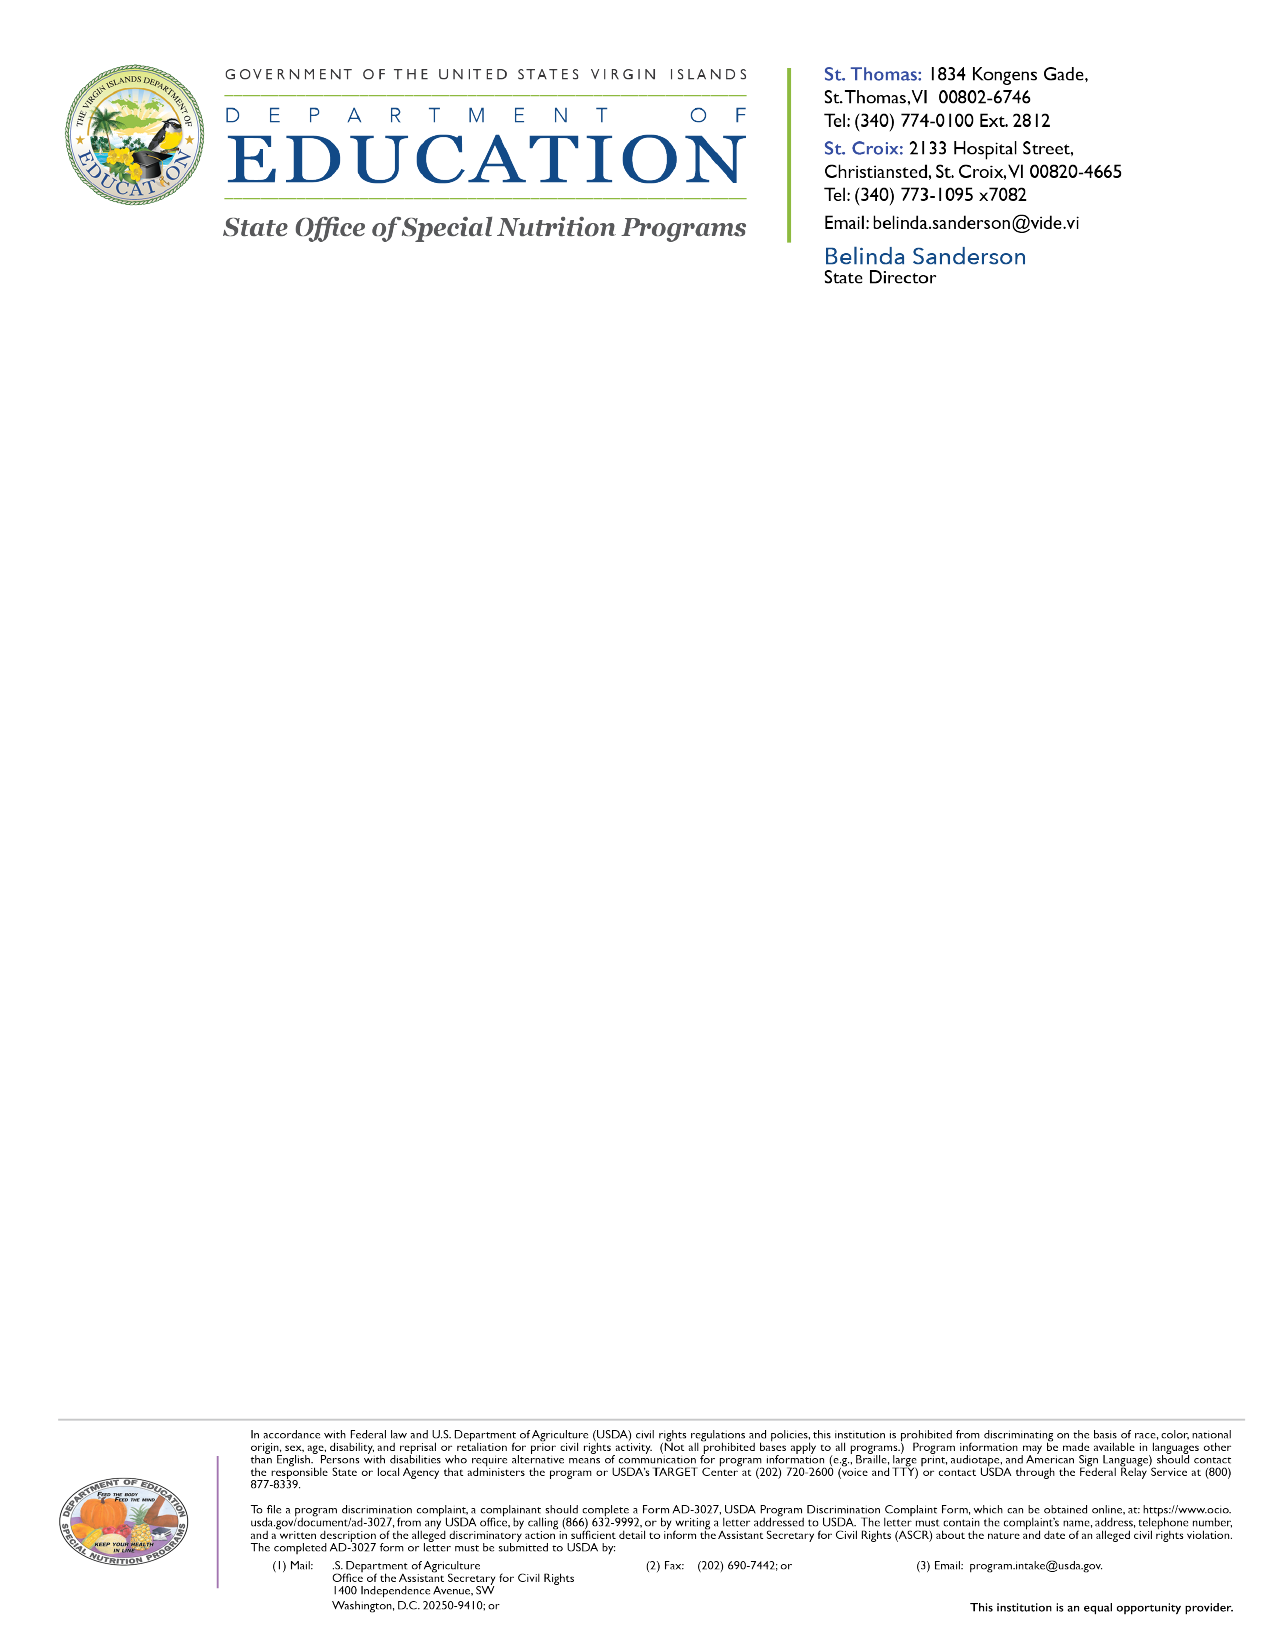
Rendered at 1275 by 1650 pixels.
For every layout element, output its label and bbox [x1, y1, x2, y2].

picture [18, 1410, 1275, 1635]
picture [0, 60, 1275, 291]
